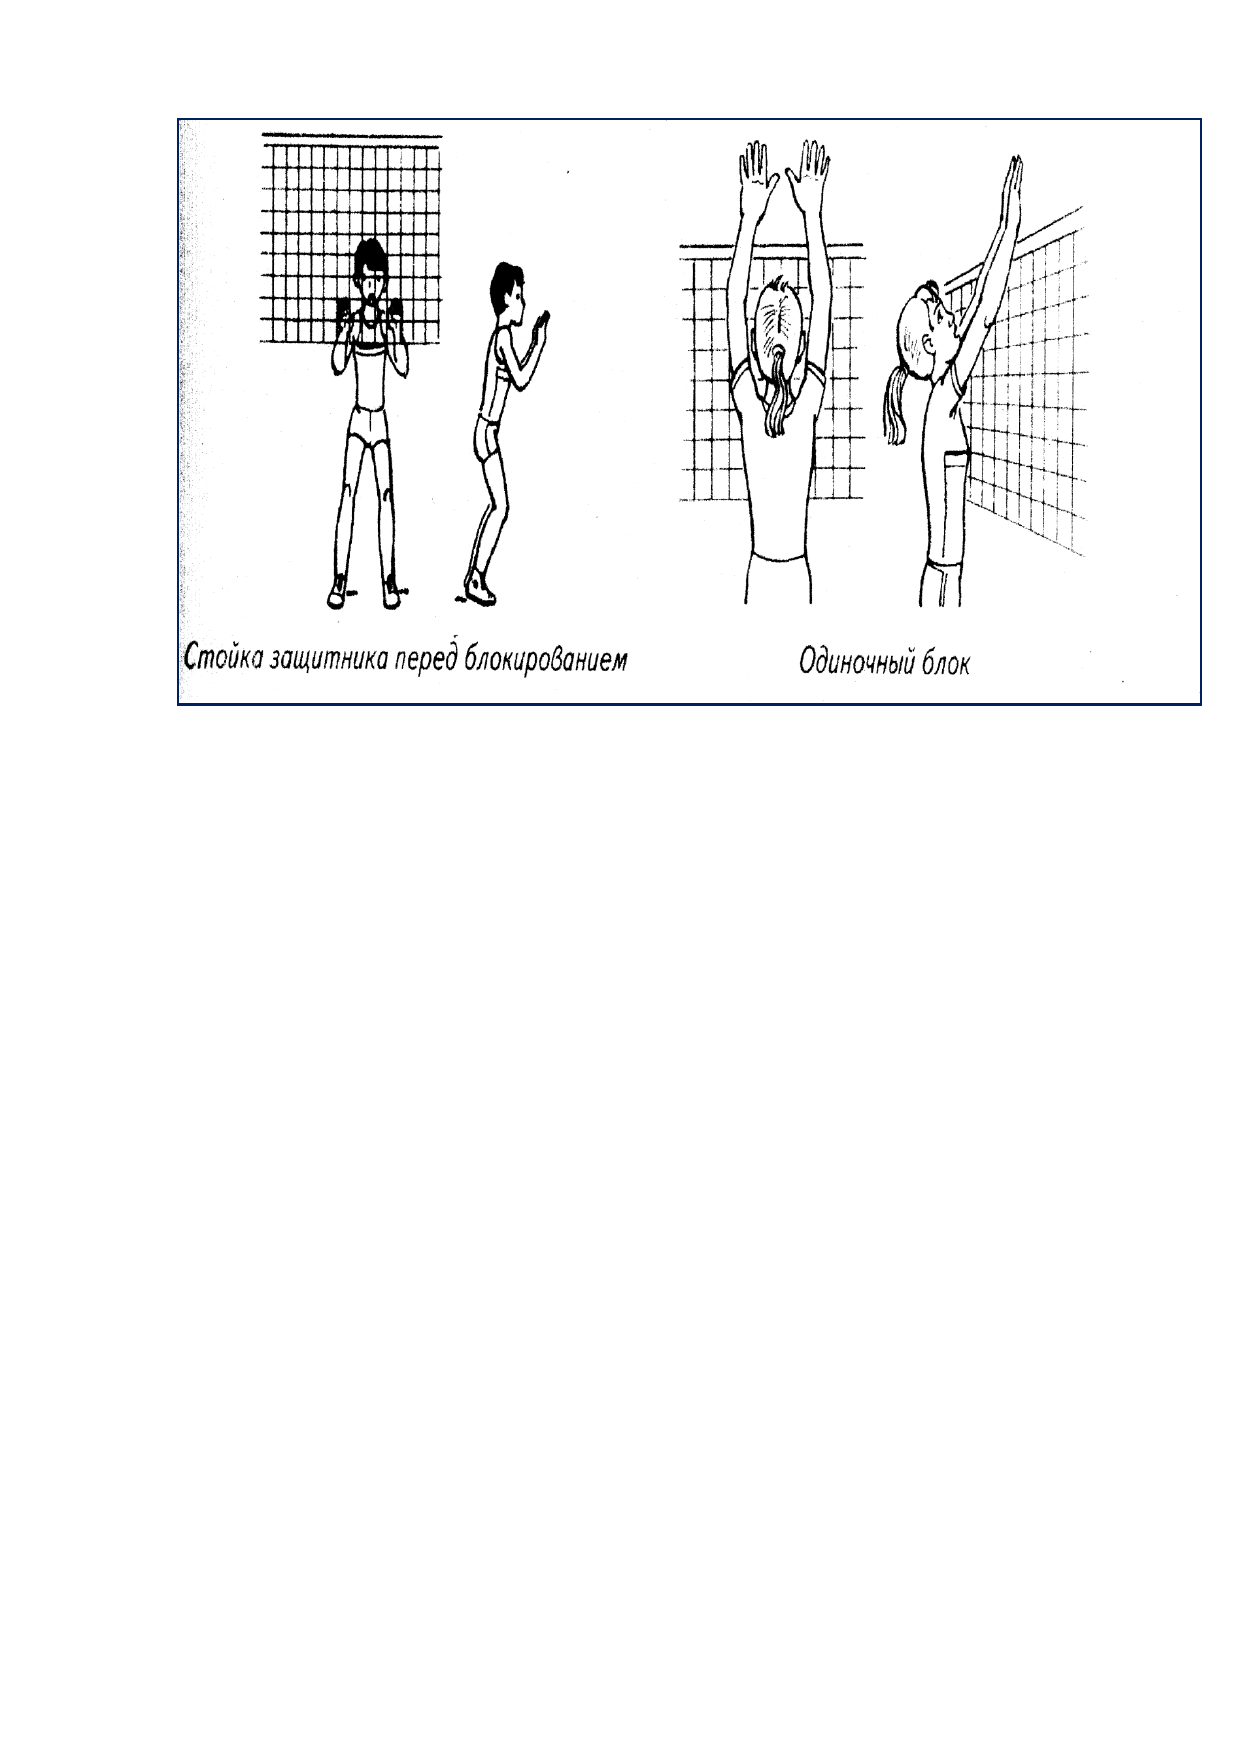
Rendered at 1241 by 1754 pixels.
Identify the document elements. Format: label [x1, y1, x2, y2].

picture [179, 120, 1200, 703]
